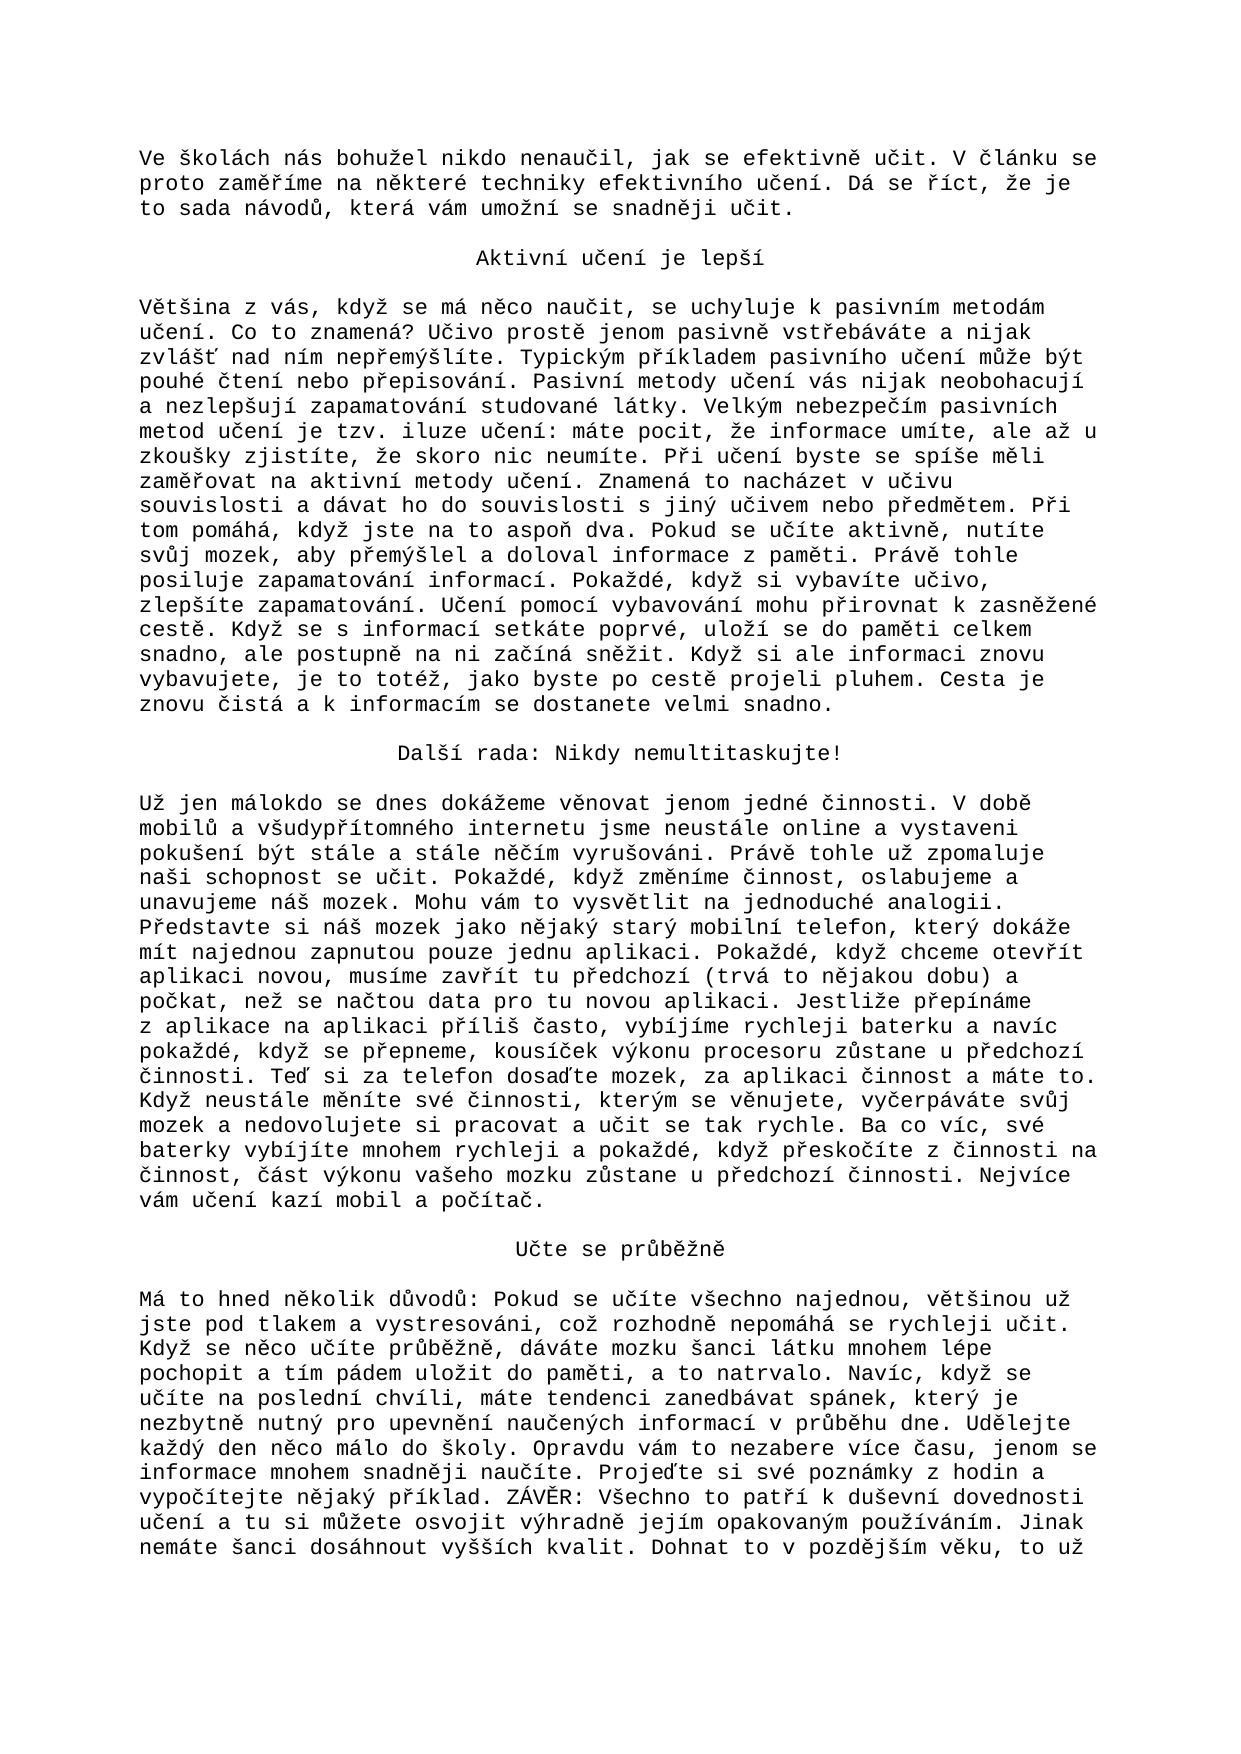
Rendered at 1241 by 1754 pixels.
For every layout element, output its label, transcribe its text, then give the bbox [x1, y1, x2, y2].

text Většina z vás, když se má něco naučit, se uchyluje k pasivním metodám učení. Co to znamená? Učivo prostě jenom pasivně vstřebáváte a nijak zvlášť nad ním nepřemýšlíte. Typickým příkladem pasivního učení může být pouhé čtení nebo přepisování. Pasivní metody učení vás nijak neobohacují a nezlepšují zapamatování studované látky. Velkým nebezpečím pasivních metod učení je tzv. iluze učení: máte pocit, že informace umíte, ale až u zkoušky zjistíte, že skoro nic neumíte. Při učení byste se spíše měli zaměřovat na aktivní metody učení. Znamená to nacházet v učivu souvislosti a dávat ho do souvislosti s jiný učivem nebo předmětem. Při tom pomáhá, když jste na to aspoň dva. Pokud se učíte aktivně, nutíte svůj mozek, aby přemýšlel a doloval informace z paměti. Právě tohle posiluje zapamatování informací. Pokaždé, když si vybavíte učivo, zlepšíte zapamatování. Učení pomocí vybavování mohu přirovnat k zasněžené cestě. Když se s informací setkáte poprvé, uloží se do paměti celkem snadno, ale postupně na ni začíná sněžit. Když si ale informaci znovu vybavujete, je to totéž, jako byste po cestě projeli pluhem. Cesta je znovu čistá a k informacím se dostanete velmi snadno. [139, 296, 1101, 718]
text Učte se průběžně [139, 1238, 1101, 1263]
text Už jen málokdo se dnes dokážeme věnovat jenom jedné činnosti. V době mobilů a všudypřítomného internetu jsme neustále online a vystaveni pokušení být stále a stále něčím vyrušováni. Právě tohle už zpomaluje naši schopnost se učit. Pokaždé, když změníme činnost, oslabujeme a unavujeme náš mozek. Mohu vám to vysvětlit na jednoduché analogii. Představte si náš mozek jako nějaký starý mobilní telefon, který dokáže mít najednou zapnutou pouze jednu aplikaci. Pokaždé, když chceme otevřít aplikaci novou, musíme zavřít tu předchozí (trvá to nějakou dobu) a počkat, než se načtou data pro tu novou aplikaci. Jestliže přepínáme z aplikace na aplikaci příliš často, vybíjíme rychleji baterku a navíc pokaždé, když se přepneme, kousíček výkonu procesoru zůstane u předchozí činnosti. Teď si za telefon dosaďte mozek, za aplikaci činnost a máte to. Když neustále měníte své činnosti, kterým se věnujete, vyčerpáváte svůj mozek a nedovolujete si pracovat a učit se tak rychle. Ba co víc, své baterky vybíjíte mnohem rychleji a pokaždé, když přeskočíte z činnosti na činnost, část výkonu vašeho mozku zůstane u předchozí činnosti. Nejvíce vám učení kazí mobil a počítač. [139, 792, 1101, 1214]
text Aktivní učení je lepší [139, 247, 1101, 272]
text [139, 1288, 1101, 1561]
text Ve školách nás bohužel nikdo nenaučil, jak se efektivně učit. V článku se proto zaměříme na některé techniky efektivního učení. Dá se říct, že je to sada návodů, která vám umožní se snadněji učit. [139, 148, 1101, 222]
text Další rada: Nikdy nemultitaskujte! [139, 743, 1101, 767]
